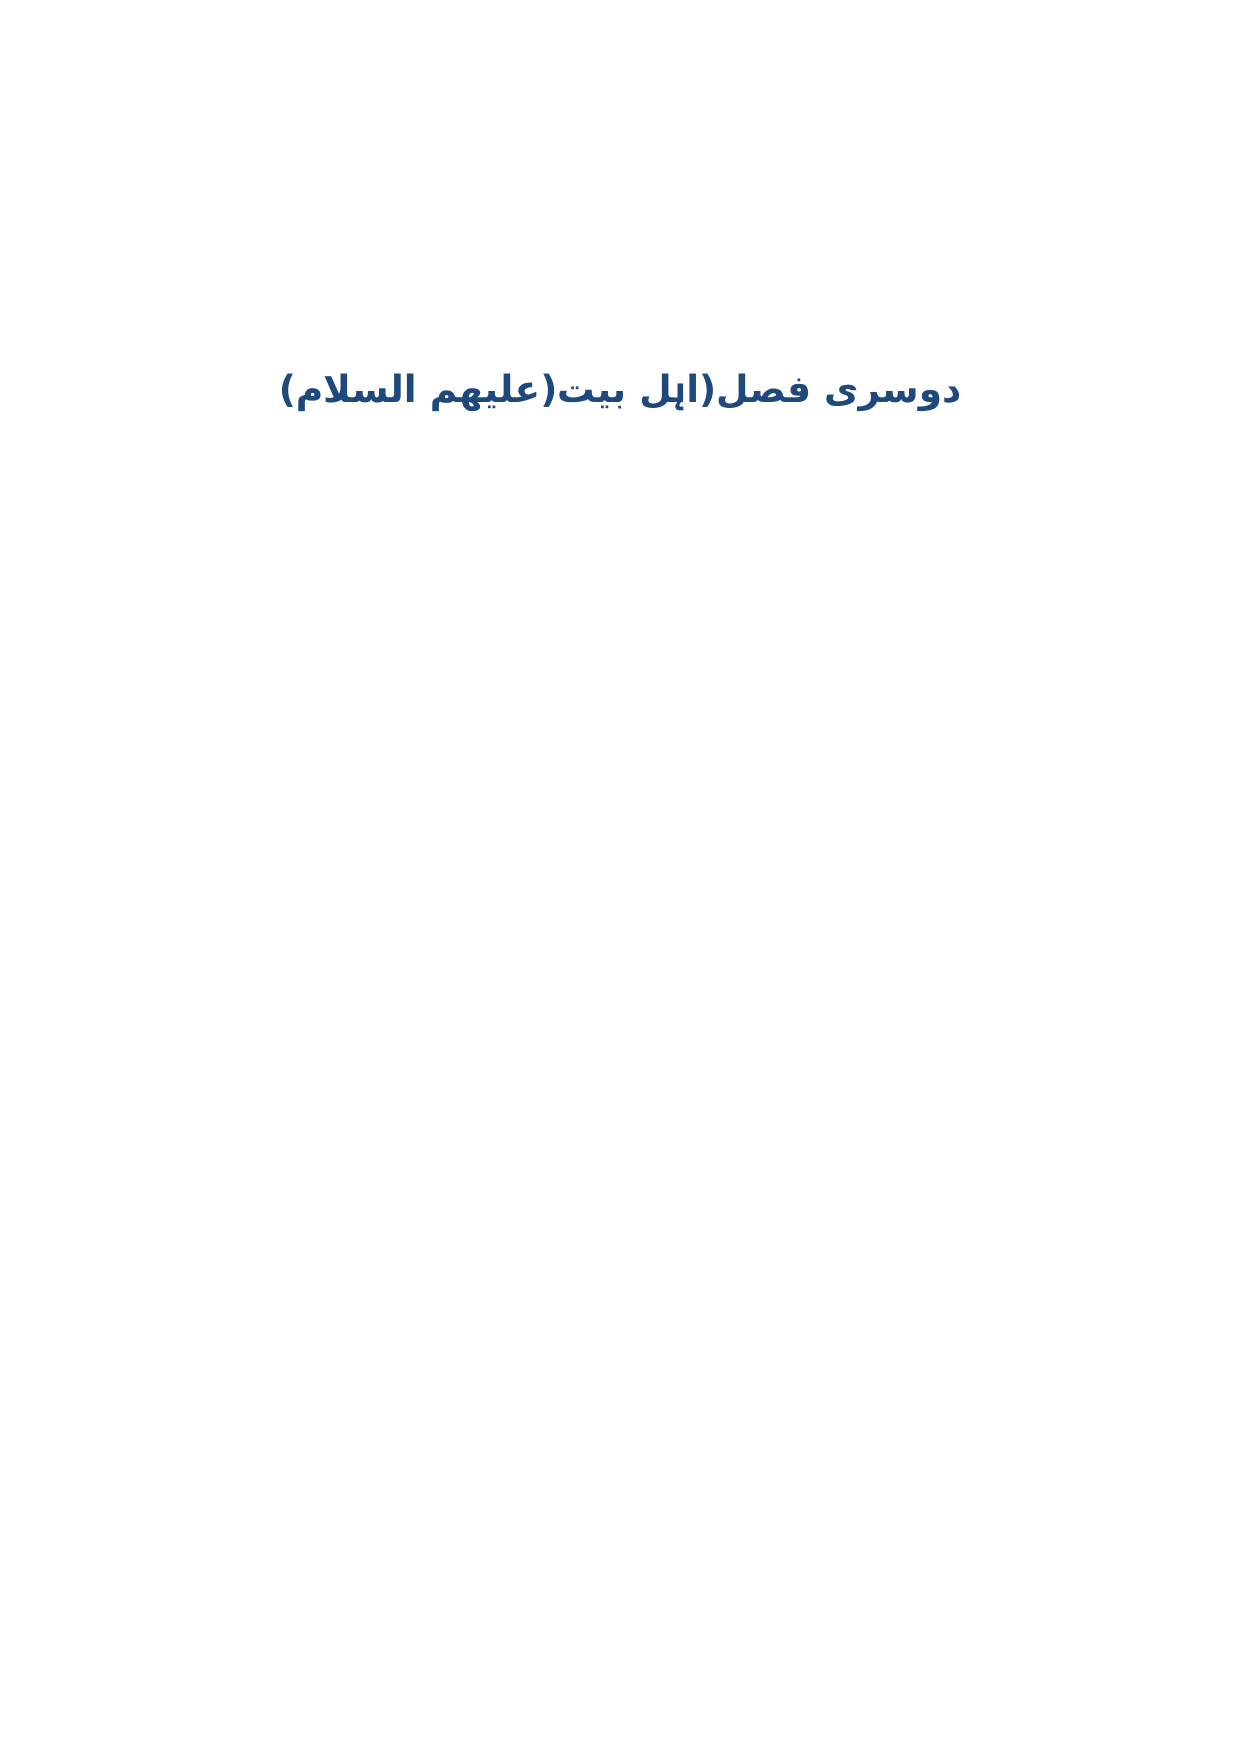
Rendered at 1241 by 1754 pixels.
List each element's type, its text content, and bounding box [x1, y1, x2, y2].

subtitle دوسری فصل(اہل بیت(علیھم السلام) [75, 367, 1165, 411]
